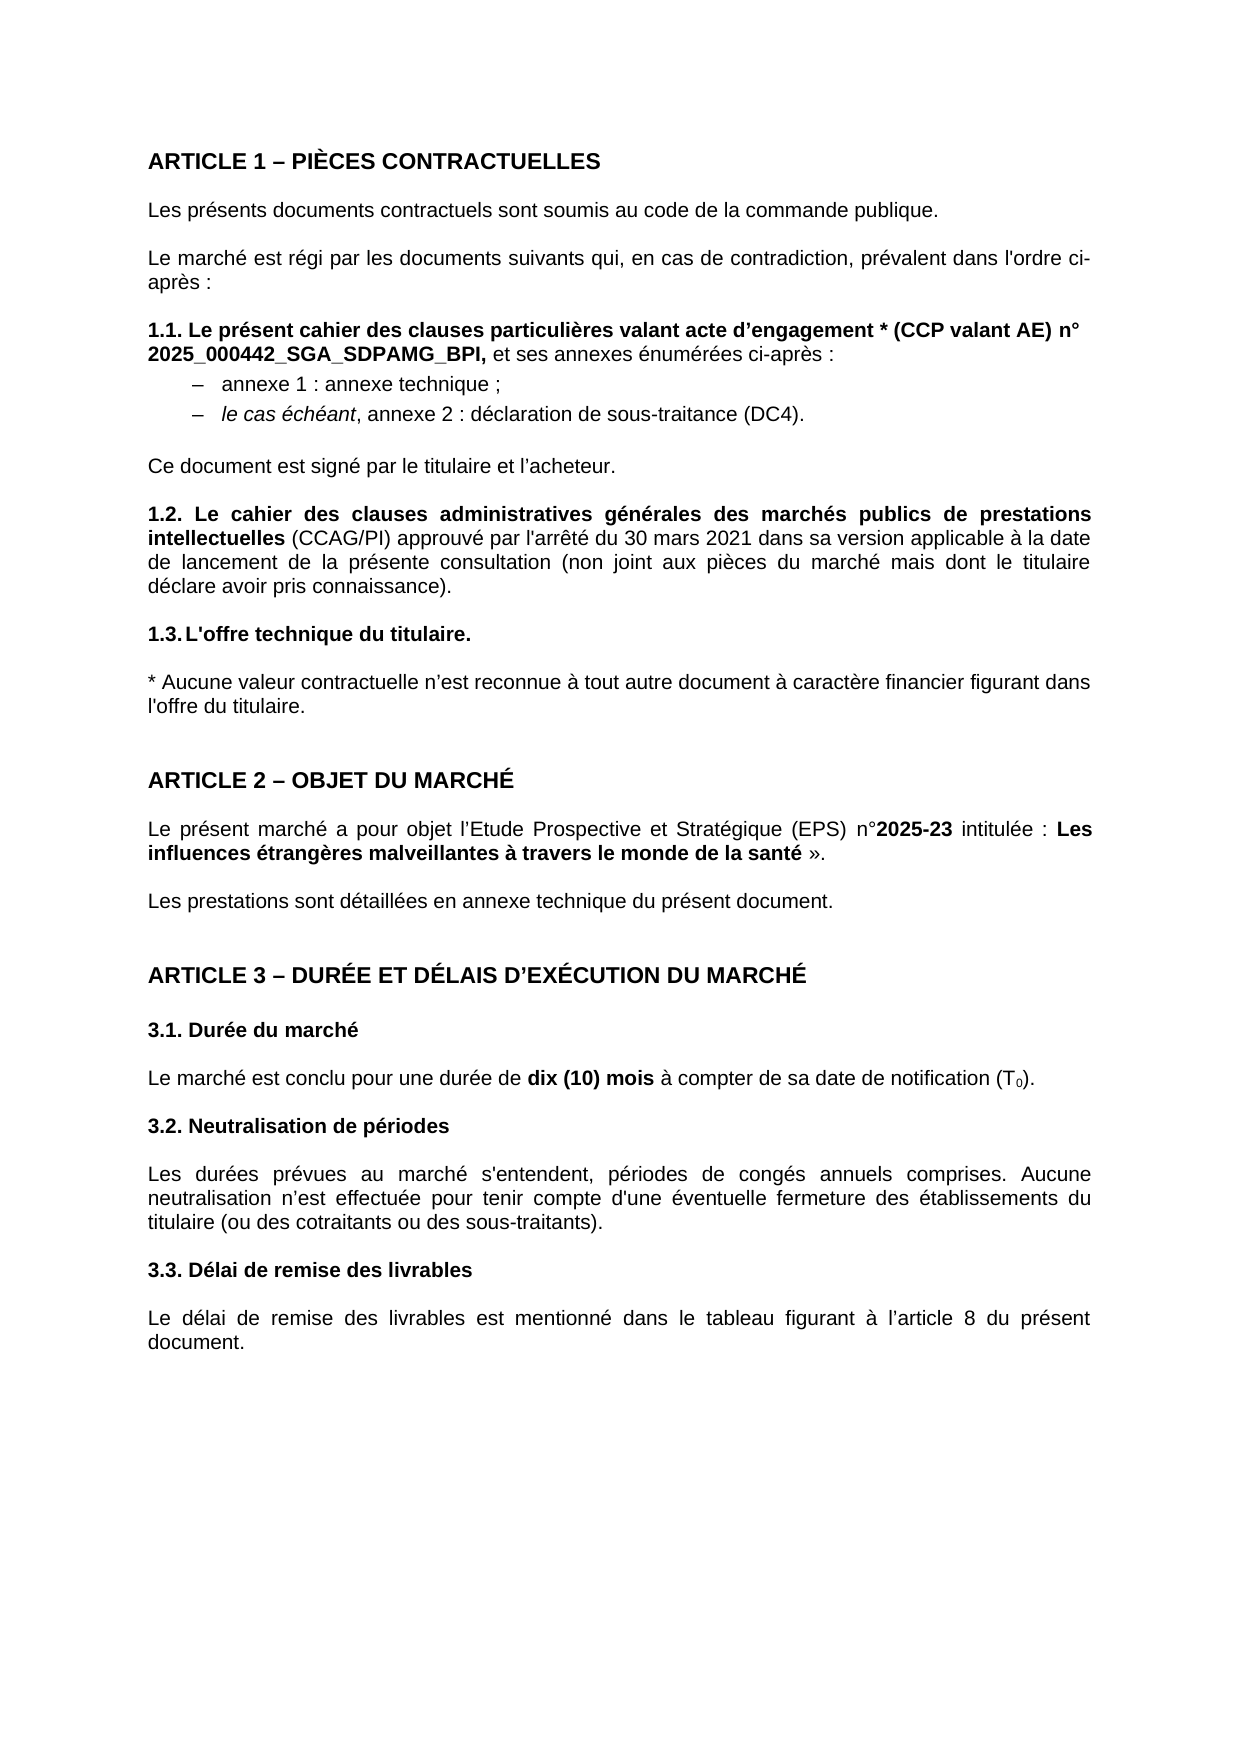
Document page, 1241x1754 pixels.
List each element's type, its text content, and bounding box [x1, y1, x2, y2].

text – le cas échéant, annexe 2 : déclaration de sous-traitance (DC4). [192, 402, 1093, 426]
subtitle 3.1. Durée du marché [148, 1018, 1093, 1042]
title ARTICLE 2 – OBJET DU MARCHÉ [148, 767, 1093, 793]
text – annexe 1 : annexe technique ; [192, 372, 1093, 396]
list L'offre technique du titulaire. [148, 622, 1093, 646]
text Le marché est régi par les documents suivants qui, en cas de contradiction, prévalent dans l'ordre ci-après : [148, 246, 1093, 294]
title ARTICLE 3 – DurÉe et dÉlais d’exÉcution du marchÉ [148, 962, 1093, 988]
text Ce document est signé par le titulaire et l’acheteur. [148, 454, 1093, 478]
text Le présent marché a pour objet l’Etude Prospective et Stratégique (EPS) n°2025-23 intitulée : Les influences étrangères malveillantes à travers le monde de la santé ». [148, 817, 1093, 865]
subtitle 3.3. Délai de remise des livrables [148, 1258, 1093, 1282]
text 1.1. Le présent cahier des clauses particulières valant acte d’engagement * (CCP valant AE) n° 2025_000442_SGA_SDPAMG_BPI, et ses annexes énumérées ci-après : [148, 318, 1093, 366]
text * Aucune valeur contractuelle n’est reconnue à tout autre document à caractère financier figurant dans l'offre du titulaire. [148, 670, 1093, 718]
text Les durées prévues au marché s'entendent, périodes de congés annuels comprises. Aucune neutralisation n’est effectuée pour tenir compte d'une éventuelle fermeture des établissements du titulaire (ou des cotraitants ou des sous-traitants). [148, 1162, 1093, 1234]
text Les présents documents contractuels sont soumis au code de la commande publique. [148, 198, 1093, 222]
text Le marché est conclu pour une durée de dix (10) mois à compter de sa date de notification (T0). [148, 1066, 1093, 1090]
subtitle 3.2. Neutralisation de périodes [148, 1114, 1093, 1138]
text Le délai de remise des livrables est mentionné dans le tableau figurant à l’article 8 du présent document. [148, 1306, 1093, 1354]
list 1.2. Le cahier des clauses administratives générales des marchés publics de prestations intellectuelles (CCAG/PI) approuvé par l'arrêté du 30 mars 2021 dans sa version applicable à la date de lancement de la présente consultation (non joint aux pièces du marché mais dont le titulaire déclare avoir pris connaissance). [148, 502, 1093, 598]
text Les prestations sont détaillées en annexe technique du présent document. [148, 889, 1093, 913]
title ARTICLE 1 – PIÈCES CONTRACTUELLES [148, 148, 1093, 174]
